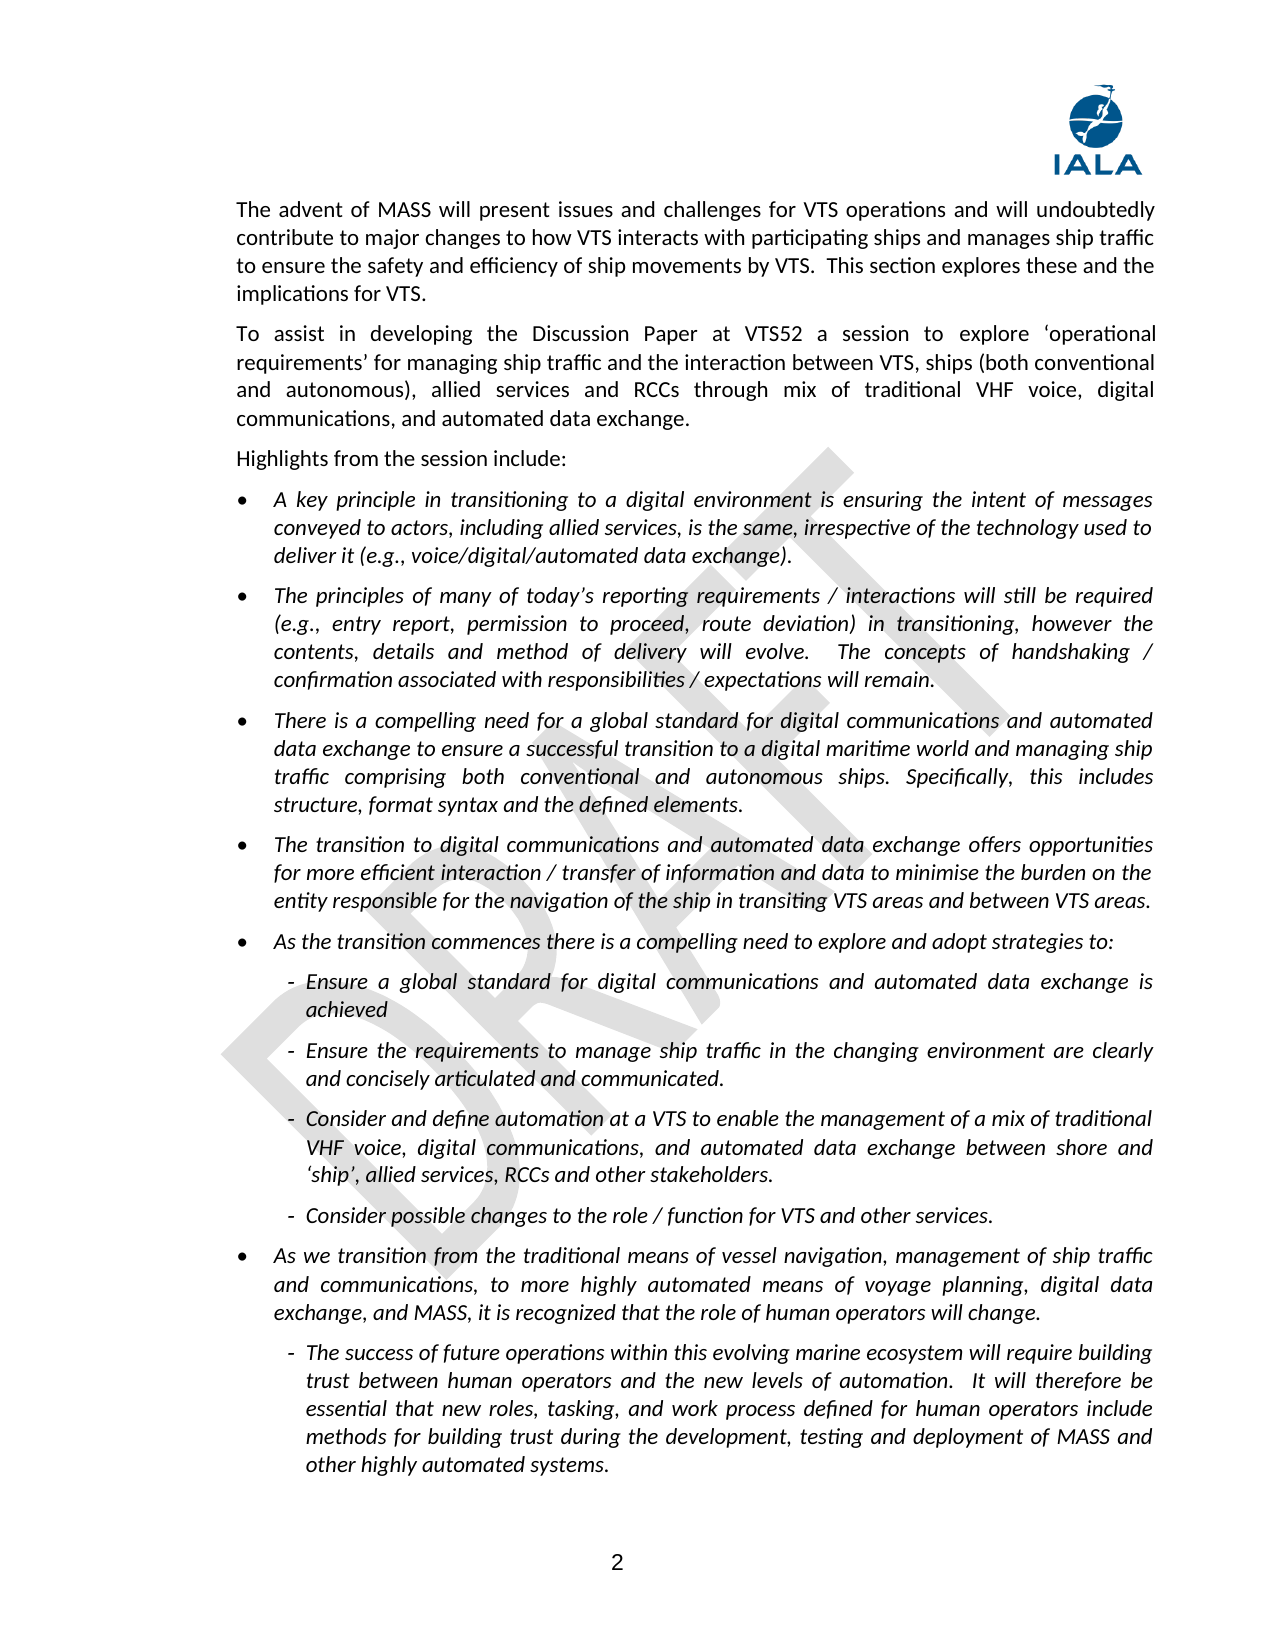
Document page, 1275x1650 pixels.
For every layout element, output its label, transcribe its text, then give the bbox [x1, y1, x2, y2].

list As the transition commences there is a compelling need to explore and adopt strategies to: [236, 927, 1157, 955]
list The success of future operations within this evolving marine ecosystem will require building trust between human operators and the new levels of automation. It will therefore be essential that new roles, tasking, and work process defined for human operators include methods for building trust during the development, testing and deployment of MASS and other highly automated systems. [287, 1338, 1157, 1478]
list Ensure a global standard for digital communications and automated data exchange is achieved [287, 967, 1157, 1023]
list As we transition from the traditional means of vessel navigation, management of ship traffic and communications, to more highly automated means of voyage planning, digital data exchange, and MASS, it is recognized that the role of human operators will change. [236, 1242, 1157, 1326]
list There is a compelling need for a global standard for digital communications and automated data exchange to ensure a successful transition to a digital maritime world and managing ship traffic comprising both conventional and autonomous ships. Specifically, this includes structure, format syntax and the defined elements. [236, 706, 1157, 818]
list The principles of many of today’s reporting requirements / interactions will still be required (e.g., entry report, permission to proceed, route deviation) in transitioning, however the contents, details and method of delivery will evolve. The concepts of handshaking / confirmation associated with responsibilities / expectations will remain. [236, 581, 1157, 693]
list Consider and define automation at a VTS to enable the management of a mix of traditional VHF voice, digital communications, and automated data exchange between shore and ‘ship’, allied services, RCCs and other stakeholders. [287, 1104, 1157, 1189]
text To assist in developing the Discussion Paper at VTS52 a session to explore ‘operational requirements’ for managing ship traffic and the interaction between VTS, ships (both conventional and autonomous), allied services and RCCs through mix of traditional VHF voice, digital communications, and automated data exchange. [236, 319, 1157, 432]
picture [1034, 75, 1157, 195]
text The advent of MASS will present issues and challenges for VTS operations and will undoubtedly contribute to major changes to how VTS interacts with participating ships and manages ship traffic to ensure the safety and efficiency of ship movements by VTS. This section explores these and the implications for VTS. [236, 195, 1157, 307]
list Ensure the requirements to manage ship traffic in the changing environment are clearly and concisely articulated and communicated. [287, 1036, 1157, 1092]
list A key principle in transitioning to a digital environment is ensuring the intent of messages conveyed to actors, including allied services, is the same, irrespective of the technology used to deliver it (e.g., voice/digital/automated data exchange). [236, 485, 1157, 569]
text Highlights from the session include: [236, 444, 1157, 472]
list The transition to digital communications and automated data exchange offers opportunities for more efficient interaction / transfer of information and data to minimise the burden on the entity responsible for the navigation of the ship in transiting VTS areas and between VTS areas. [236, 830, 1157, 914]
list Consider possible changes to the role / function for VTS and other services. [287, 1201, 1157, 1229]
